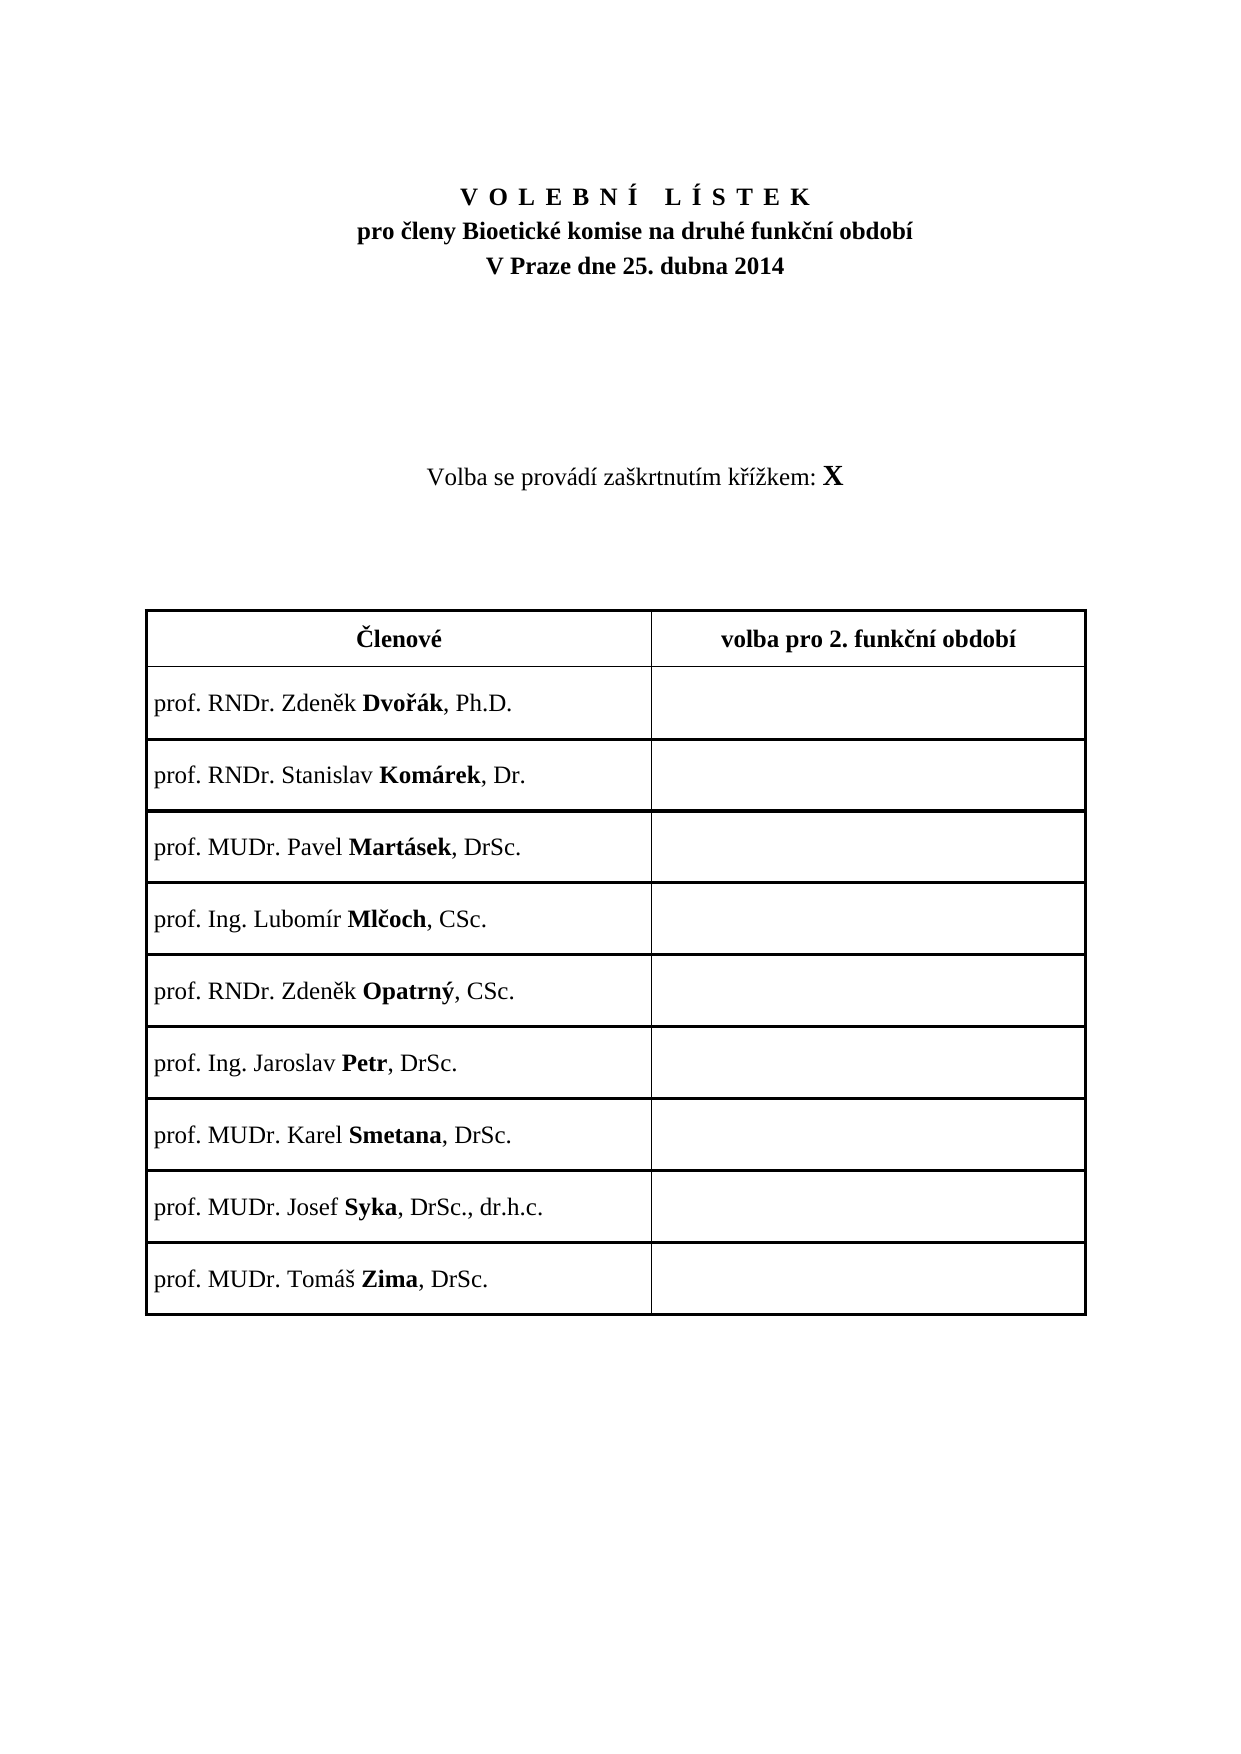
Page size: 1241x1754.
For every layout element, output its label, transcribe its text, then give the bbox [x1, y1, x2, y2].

table_cell [652, 667, 1084, 737]
table_cell prof. MUDr. Tomáš Zima, DrSc. [148, 1244, 651, 1312]
table_header volba pro 2. funkční období [652, 612, 1084, 666]
table_cell [652, 1244, 1084, 1312]
table_cell [652, 956, 1084, 1025]
table_cell [652, 741, 1084, 809]
table_header Členové [148, 612, 651, 666]
table_cell prof. RNDr. Zdeněk Dvořák, Ph.D. [148, 667, 651, 737]
table_cell prof. MUDr. Josef Syka, DrSc., dr.h.c. [148, 1172, 651, 1241]
text V Praze dne 25. dubna 2014 [148, 251, 1122, 279]
table_cell [652, 1100, 1084, 1169]
text pro členy Bioetické komise na druhé funkční období [148, 216, 1122, 245]
text VOLEBNÍ LÍSTEK [148, 182, 1122, 211]
table_cell [652, 1172, 1084, 1241]
table_cell prof. MUDr. Pavel Martásek, DrSc. [148, 813, 651, 881]
table_cell prof. Ing. Lubomír Mlčoch, CSc. [148, 884, 651, 953]
table_cell prof. MUDr. Karel Smetana, DrSc. [148, 1100, 651, 1169]
table_cell prof. Ing. Jaroslav Petr, DrSc. [148, 1028, 651, 1097]
text Volba se provádí zaškrtnutím křížkem: X [148, 458, 1122, 491]
table_cell [652, 813, 1084, 881]
table_cell [652, 1028, 1084, 1097]
table_cell [652, 884, 1084, 953]
table_cell prof. RNDr. Zdeněk Opatrný, CSc. [148, 956, 651, 1025]
table_cell prof. RNDr. Stanislav Komárek, Dr. [148, 741, 651, 809]
